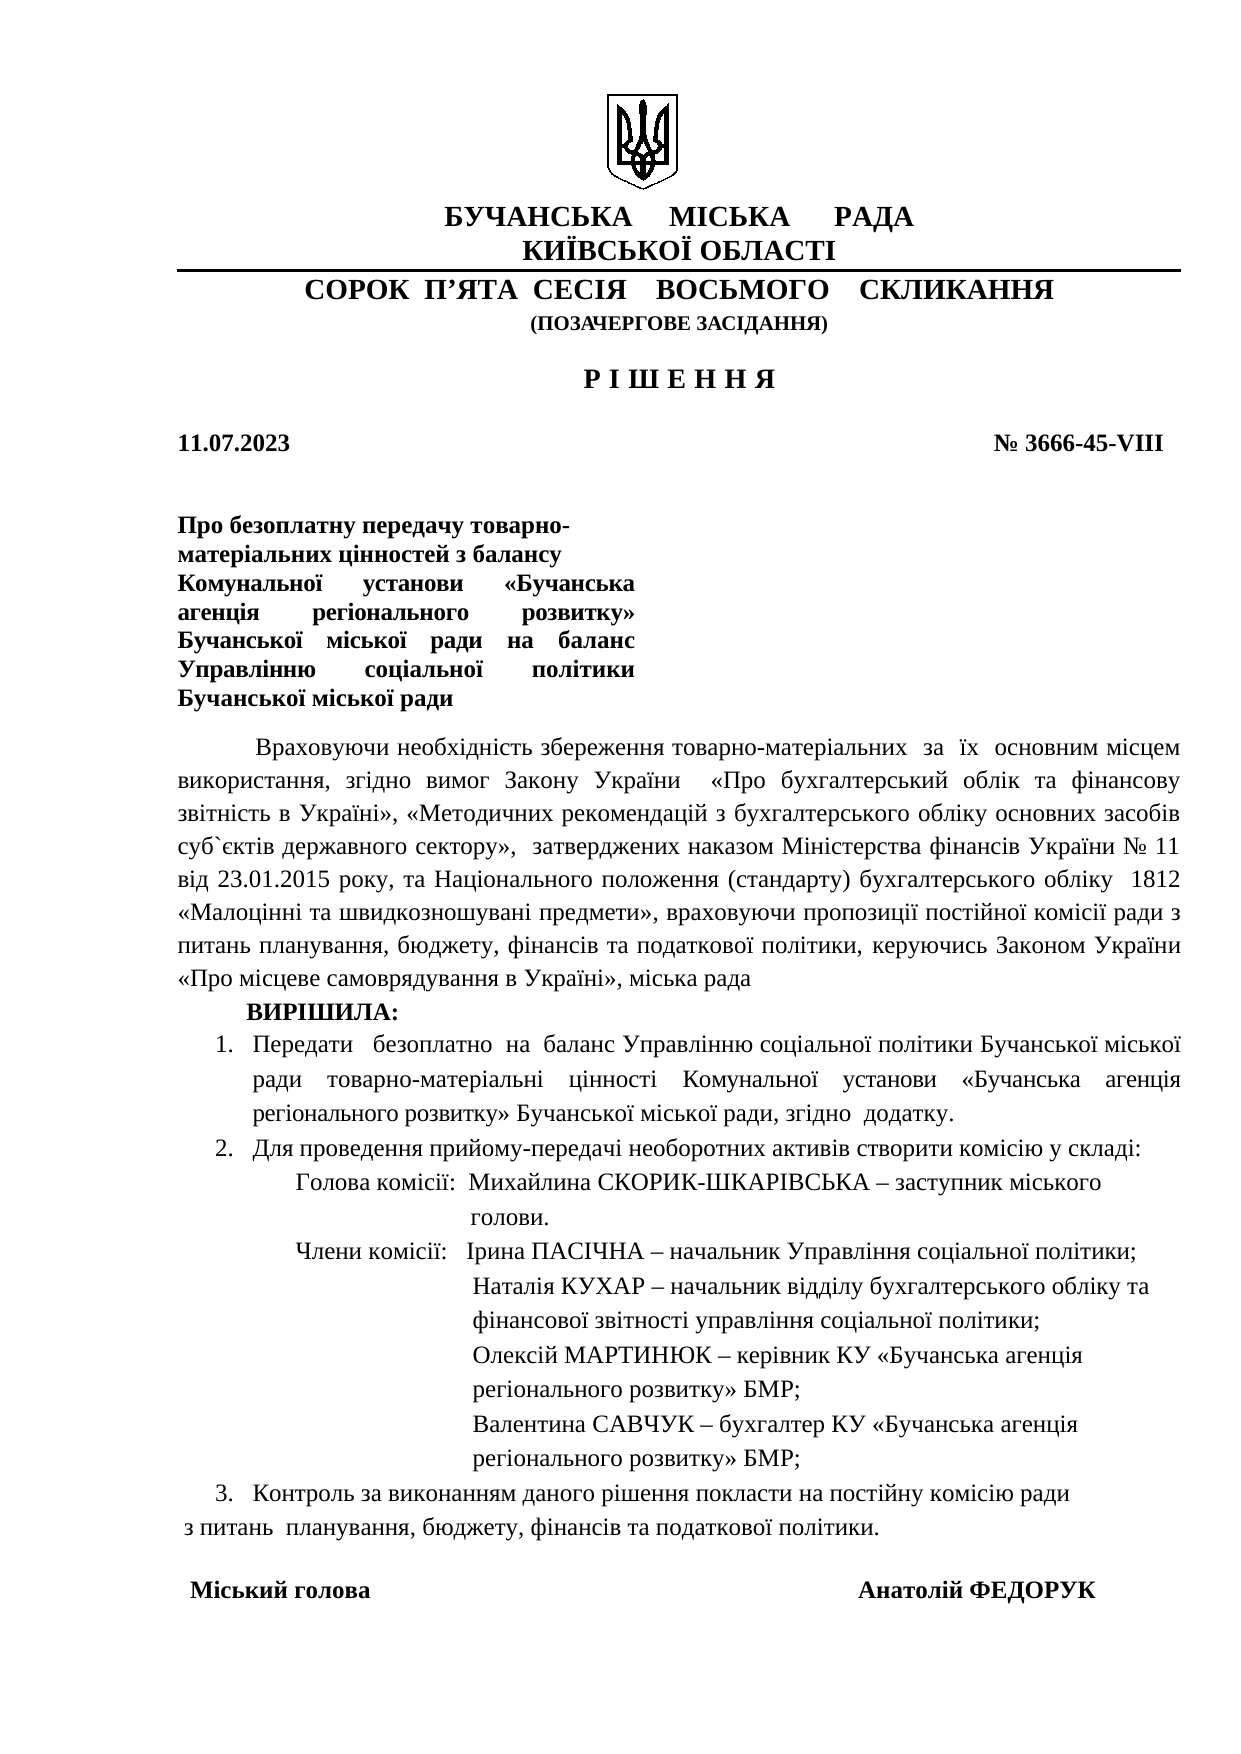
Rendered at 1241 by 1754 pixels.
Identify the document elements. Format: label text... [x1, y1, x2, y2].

text БУЧАНСЬКА МІСЬКА РАДА [177, 199, 1181, 233]
text Комунальної установи «Бучанська агенція регіонального розвитку» Бучанської міської ради на баланс Управлінню соціальної політики Бучанської міської ради [177, 568, 635, 712]
subtitle (ПОЗАЧЕРГОВЕ ЗАСІДАННЯ) [177, 310, 1181, 334]
subtitle КИЇВСЬКОЇ ОБЛАСТІ [177, 233, 1181, 269]
text ВИРІШИЛА: [177, 997, 1181, 1025]
text матеріальних цінностей з балансу [177, 539, 635, 568]
text Наталія КУХАР – начальник відділу бухгалтерського обліку та [177, 1271, 1181, 1300]
text РІШЕННЯ [177, 362, 1181, 395]
text Члени комісії: Ірина ПАСІЧНА – начальник Управління соціальної політики; [177, 1236, 1181, 1265]
text Олексій МАРТИНЮК – керівник КУ «Бучанська агенція [177, 1340, 1181, 1369]
list Голова комісії: Михайлина СКОРИК-ШКАРІВСЬКА – заступник міського [177, 1167, 1181, 1196]
list Для проведення прийому-передачі необоротних активів створити комісію у складі: [215, 1133, 1181, 1162]
text Міський голова Анатолій ФЕДОРУК [177, 1576, 1181, 1604]
text регіонального розвитку» БМР; [177, 1374, 1181, 1403]
list Контроль за виконанням даного рішення покласти на постійну комісію ради [215, 1478, 1181, 1507]
text регіонального розвитку» БМР; [177, 1443, 1181, 1472]
list голови. [177, 1202, 1181, 1231]
subtitle ПРОЄКТ [177, 89, 1181, 199]
text СОРОК П’ЯТА СЕСІЯ ВОСЬМОГО СКЛИКАННЯ [177, 272, 1181, 305]
text Валентина САВЧУК – бухгалтер КУ «Бучанська агенція [177, 1409, 1181, 1438]
text 11.07.2023 № 3666-45-VІІІ [177, 428, 1181, 457]
text з питань планування, бюджету, фінансів та податкової політики. [177, 1512, 1181, 1541]
list Передати безоплатно на баланс Управлінню соціальної політики Бучанської міської ради товарно-матеріальні цінності Комунальної установи «Бучанська агенція регіонального розвитку» Бучанської міської ради, згідно додатку. [215, 1029, 1181, 1127]
text фінансової звітності управління соціальної політики; [177, 1305, 1181, 1334]
text Про безоплатну передачу товарно- [177, 510, 635, 539]
text Враховуючи необхідність збереження товарно-матеріальних за їх основним місцем використання, згідно вимог Закону України «Про бухгалтерський облік та фінансову звітність в Україні», «Методичних рекомендацій з бухгалтерського обліку основних засобів суб`єктів державного сектору», затверджених наказом Міністерства фінансів України № 11 від 23.01.2015 року, та Національного положення (стандарту) бухгалтерського обліку 1812 «Малоцінні та швидкозношувані предмети», враховуючи пропозиції постійної комісії ради з питань планування, бюджету, фінансів та податкової політики, керуючись Законом України «Про місцеве самоврядування в Україні», міська рада [177, 732, 1181, 992]
